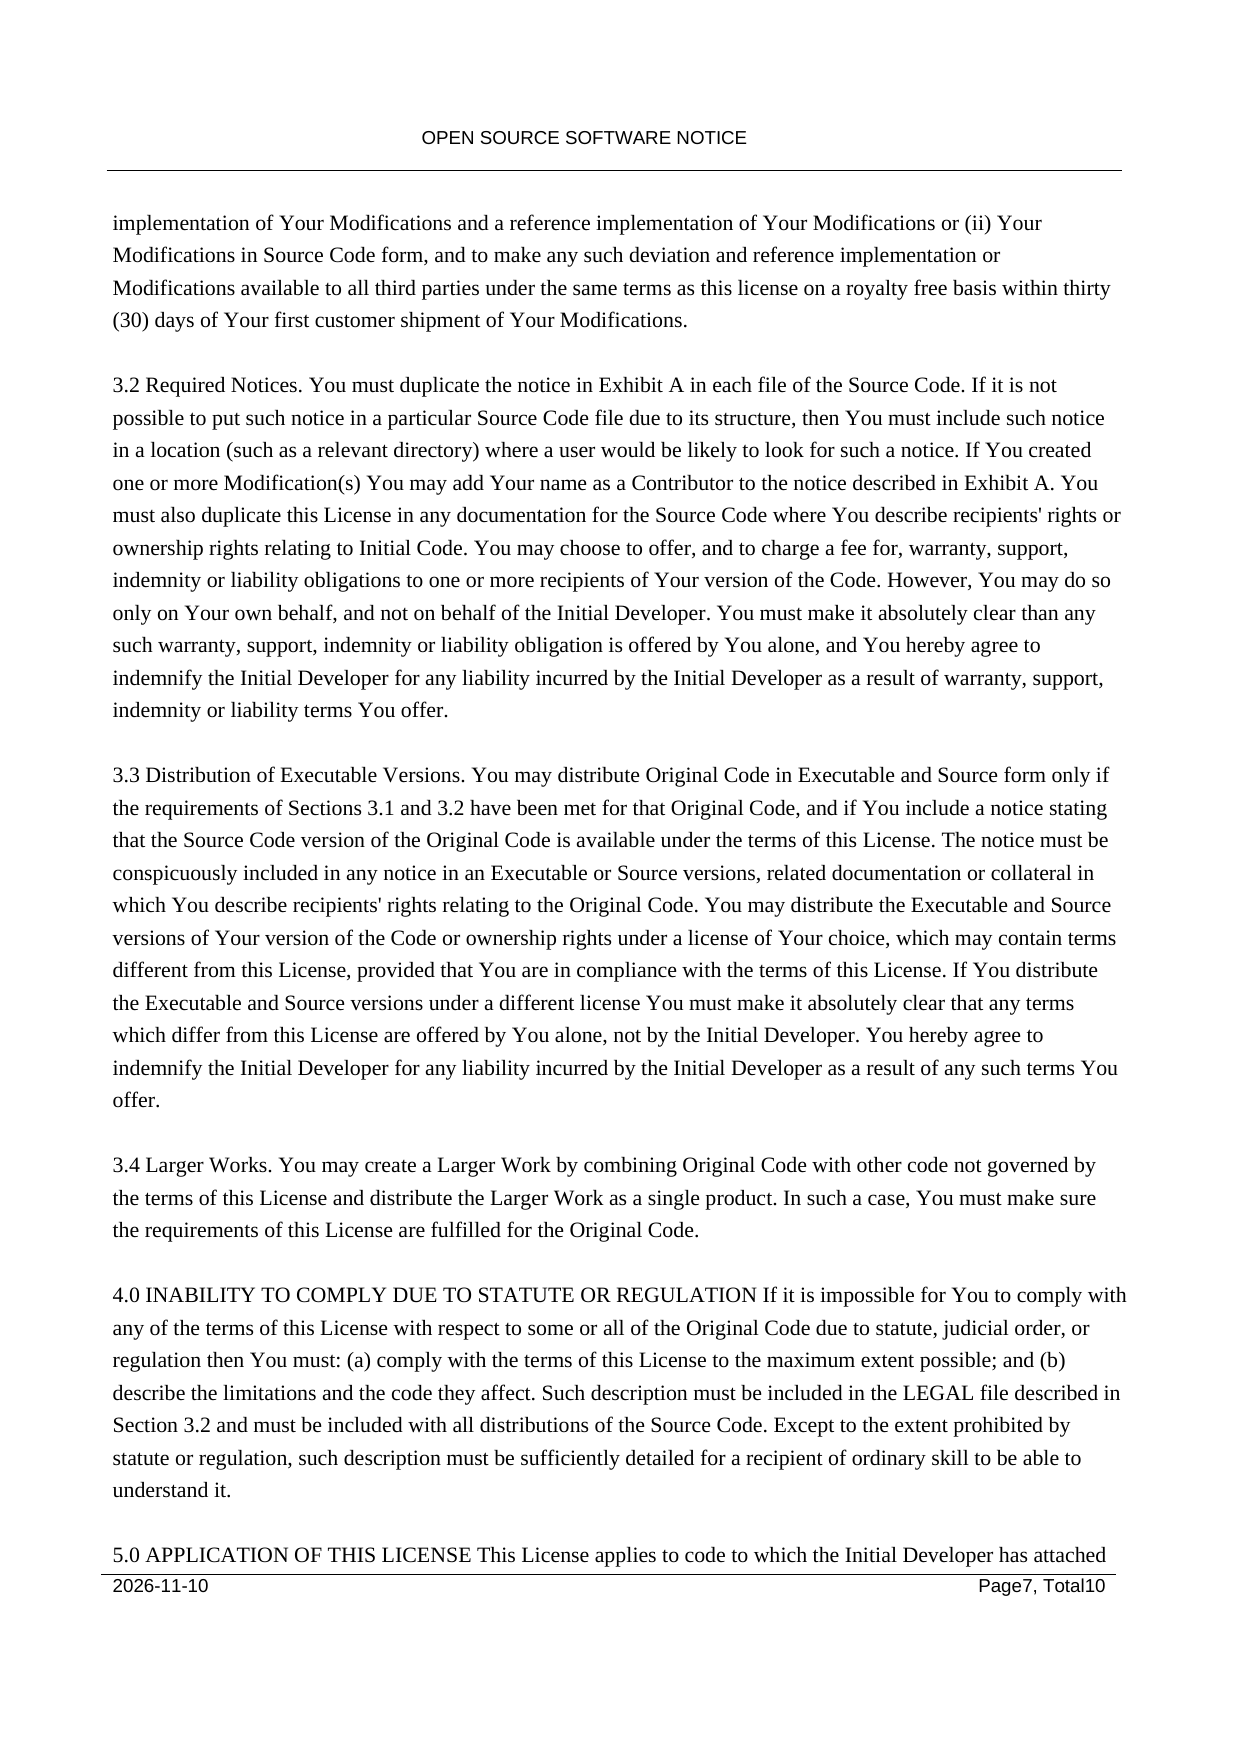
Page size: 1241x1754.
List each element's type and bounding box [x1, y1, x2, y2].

text [112, 206, 1128, 1571]
